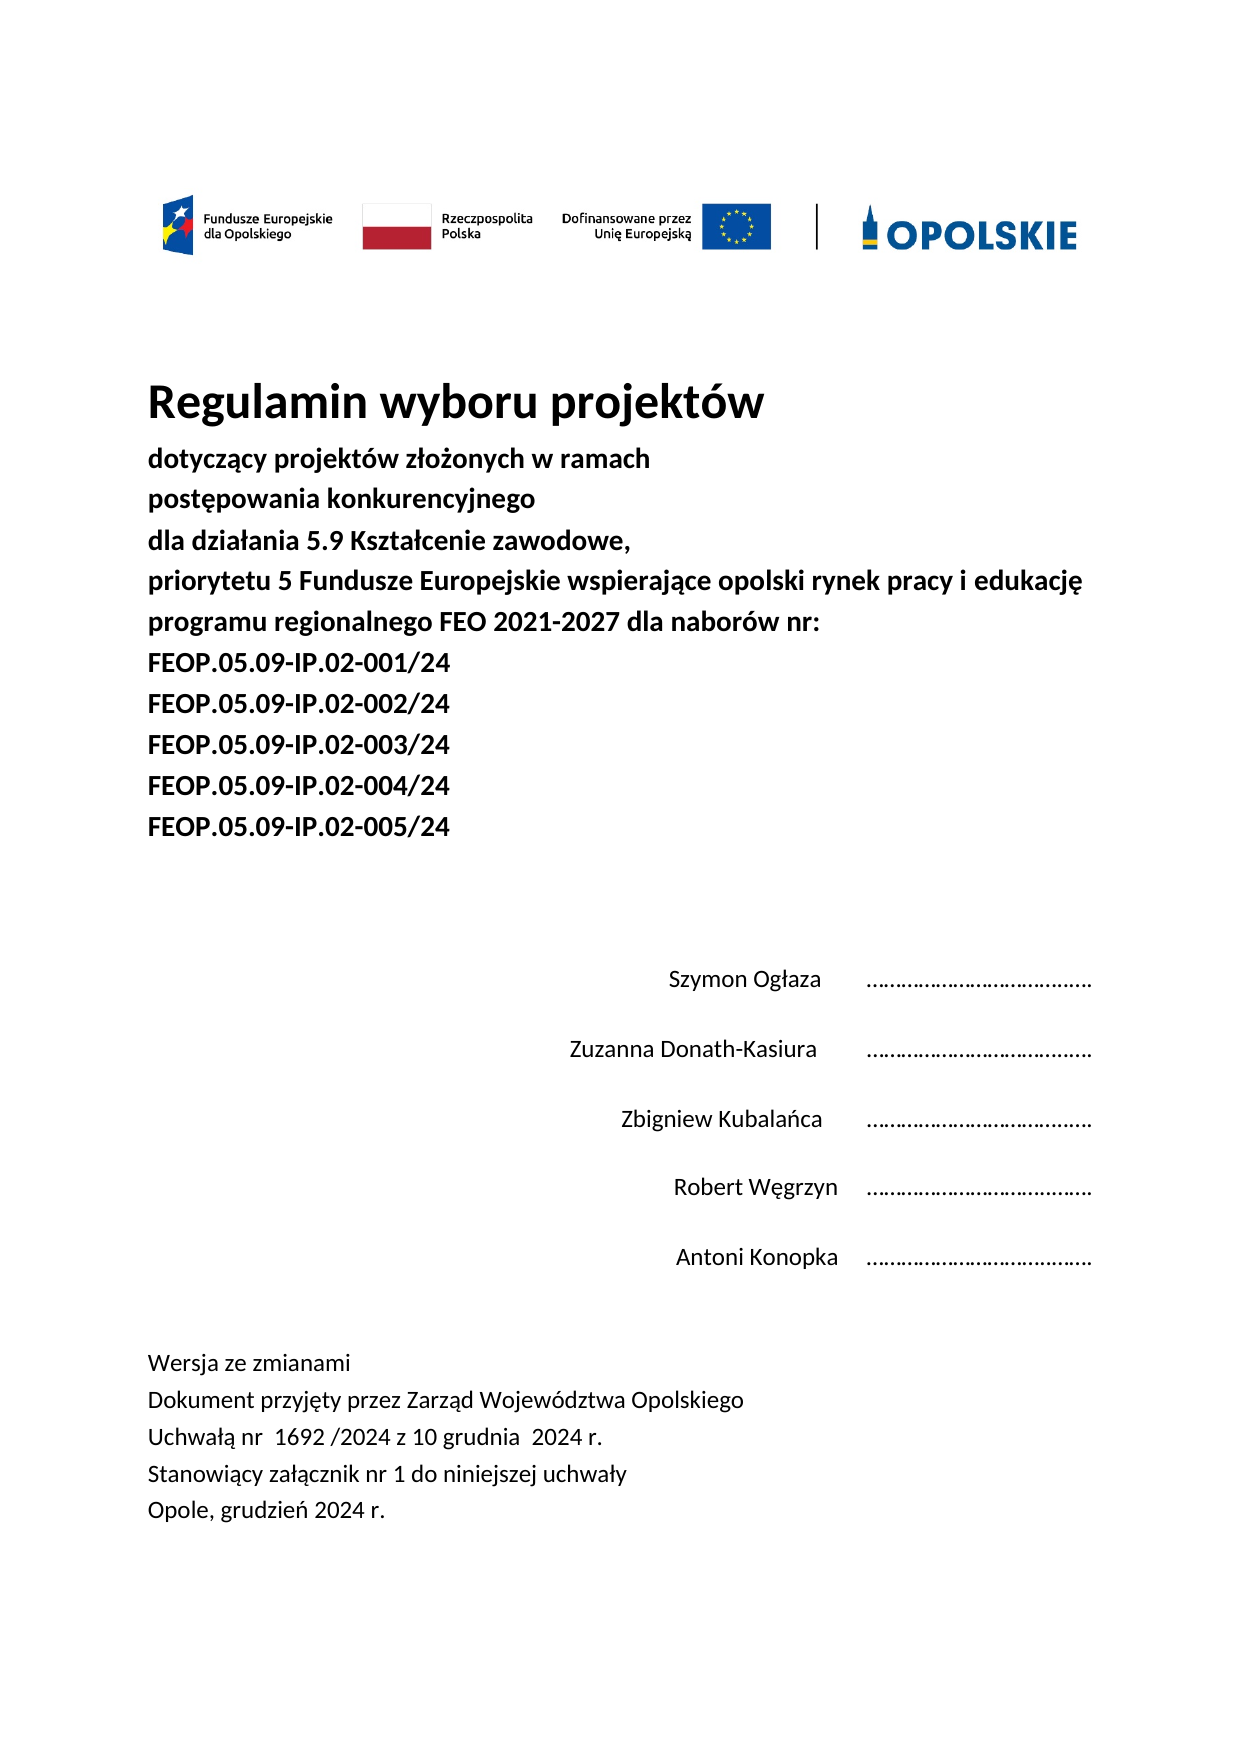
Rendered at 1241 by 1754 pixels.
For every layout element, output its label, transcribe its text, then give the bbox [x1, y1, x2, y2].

text Dokument przyjęty przez Zarząd Województwa Opolskiego [148, 1384, 1093, 1415]
text Uchwałą nr 1692 /2024 z 10 grudnia 2024 r. [148, 1421, 1093, 1451]
text Wersja ze zmianami [148, 1347, 1093, 1378]
text priorytetu 5 Fundusze Europejskie wspierające opolski rynek pracy i edukację programu regionalnego FEO 2021-2027 dla naborów nr: [148, 562, 1093, 639]
text Regulamin wyboru projektów [148, 369, 1093, 431]
text FEOP.05.09-IP.02-001/24 [148, 644, 1093, 680]
text postępowania konkurencyjnego [148, 481, 1093, 516]
text FEOP.05.09-IP.02-005/24 [148, 808, 1093, 844]
text dotyczący projektów złożonych w ramach [148, 440, 1093, 475]
text Opole, grudzień 2024 r. [148, 1494, 1093, 1525]
text Zuzanna Donath-Kasiura ……………………………..…. [148, 1033, 1093, 1064]
text Zbigniew Kubalańca ……………………………..…. [148, 1103, 1093, 1134]
text dla działania 5.9 Kształcenie zawodowe, [148, 522, 1093, 557]
picture [147, 175, 1093, 272]
text FEOP.05.09-IP.02-004/24 [148, 767, 1093, 803]
text Szymon Ogłaza ……………………………..…. [148, 963, 1093, 994]
text FEOP.05.09-IP.02-002/24 [148, 685, 1093, 721]
text Stanowiący załącznik nr 1 do niniejszej uchwały [148, 1458, 1093, 1488]
text Antoni Konopka …………………………..……. [148, 1241, 1093, 1271]
text Robert Węgrzyn …………………………..……. [148, 1171, 1093, 1201]
text FEOP.05.09-IP.02-003/24 [148, 726, 1093, 762]
